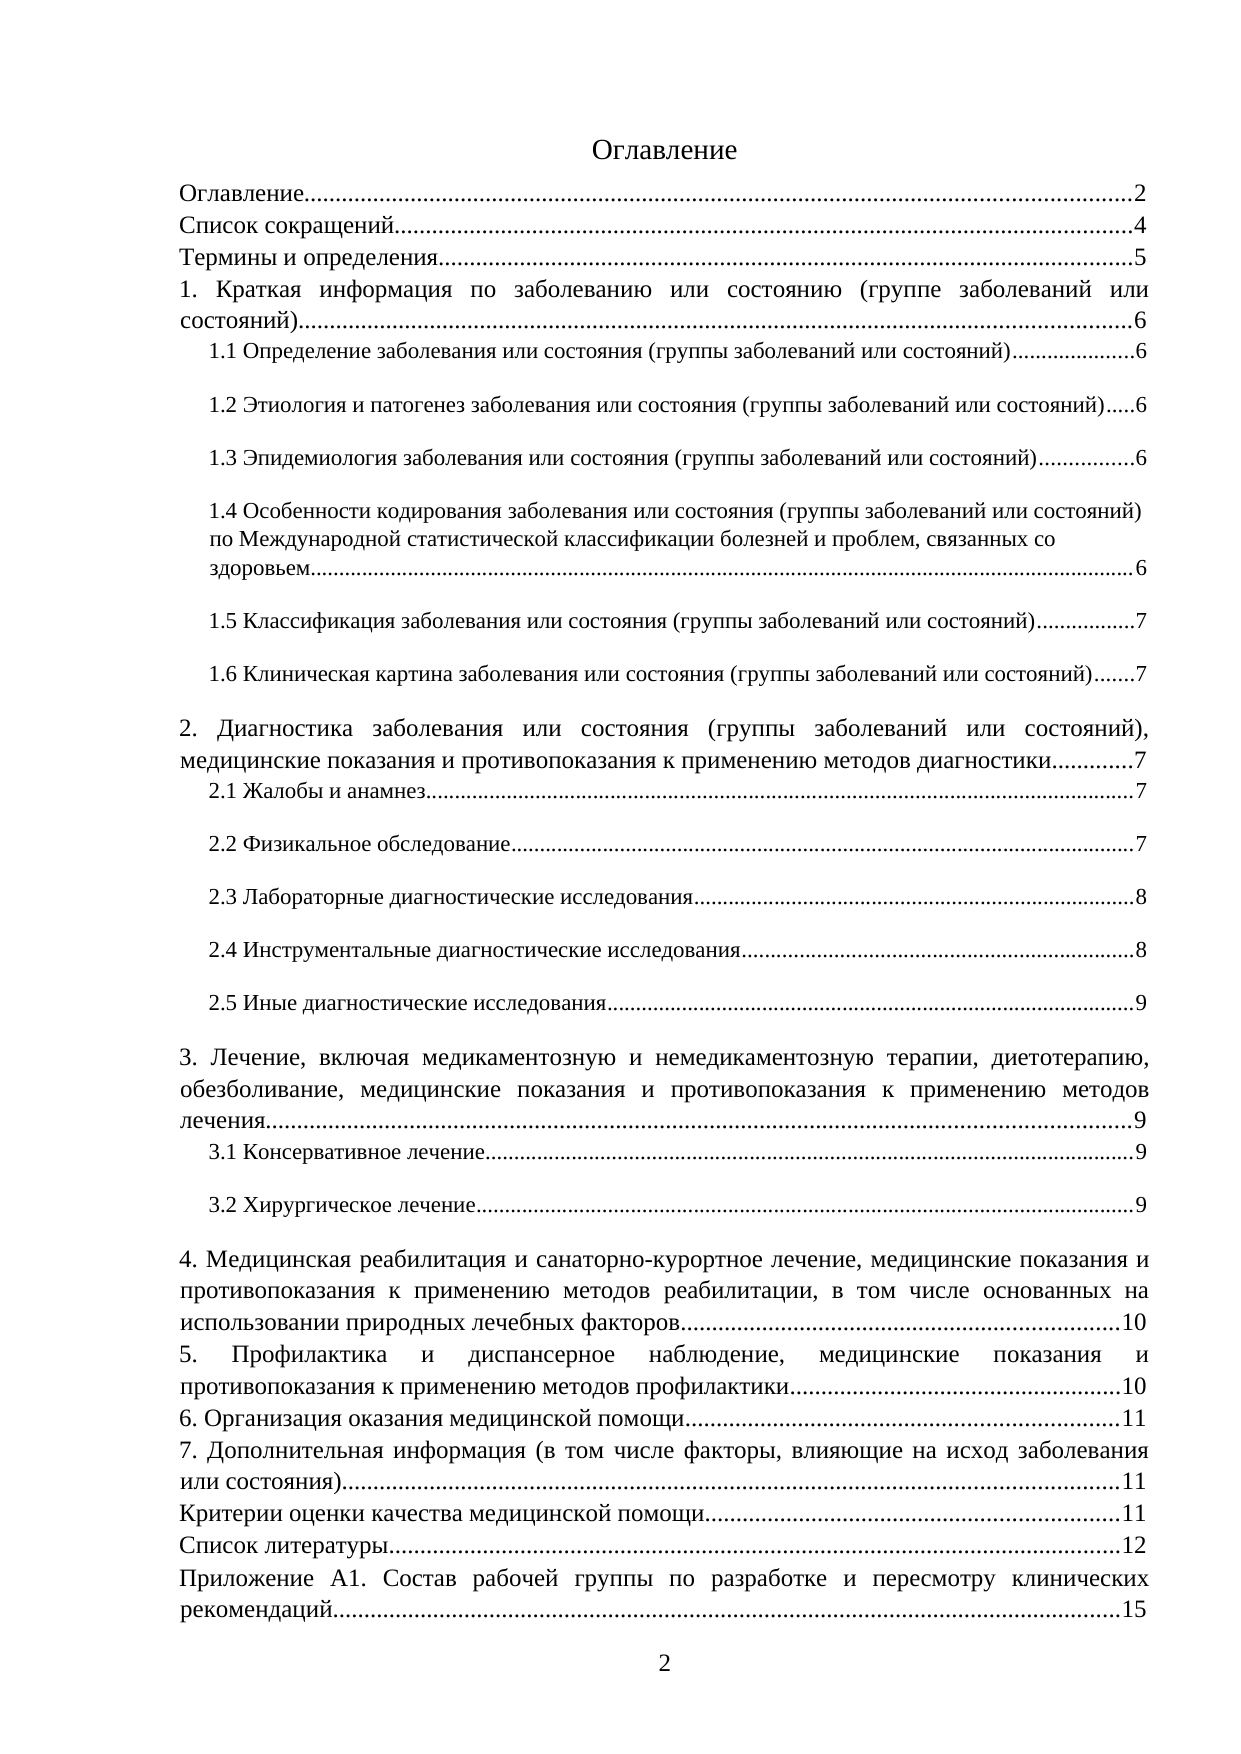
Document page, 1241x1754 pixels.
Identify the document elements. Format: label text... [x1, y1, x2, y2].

subtitle Оглавление [177, 132, 1152, 165]
